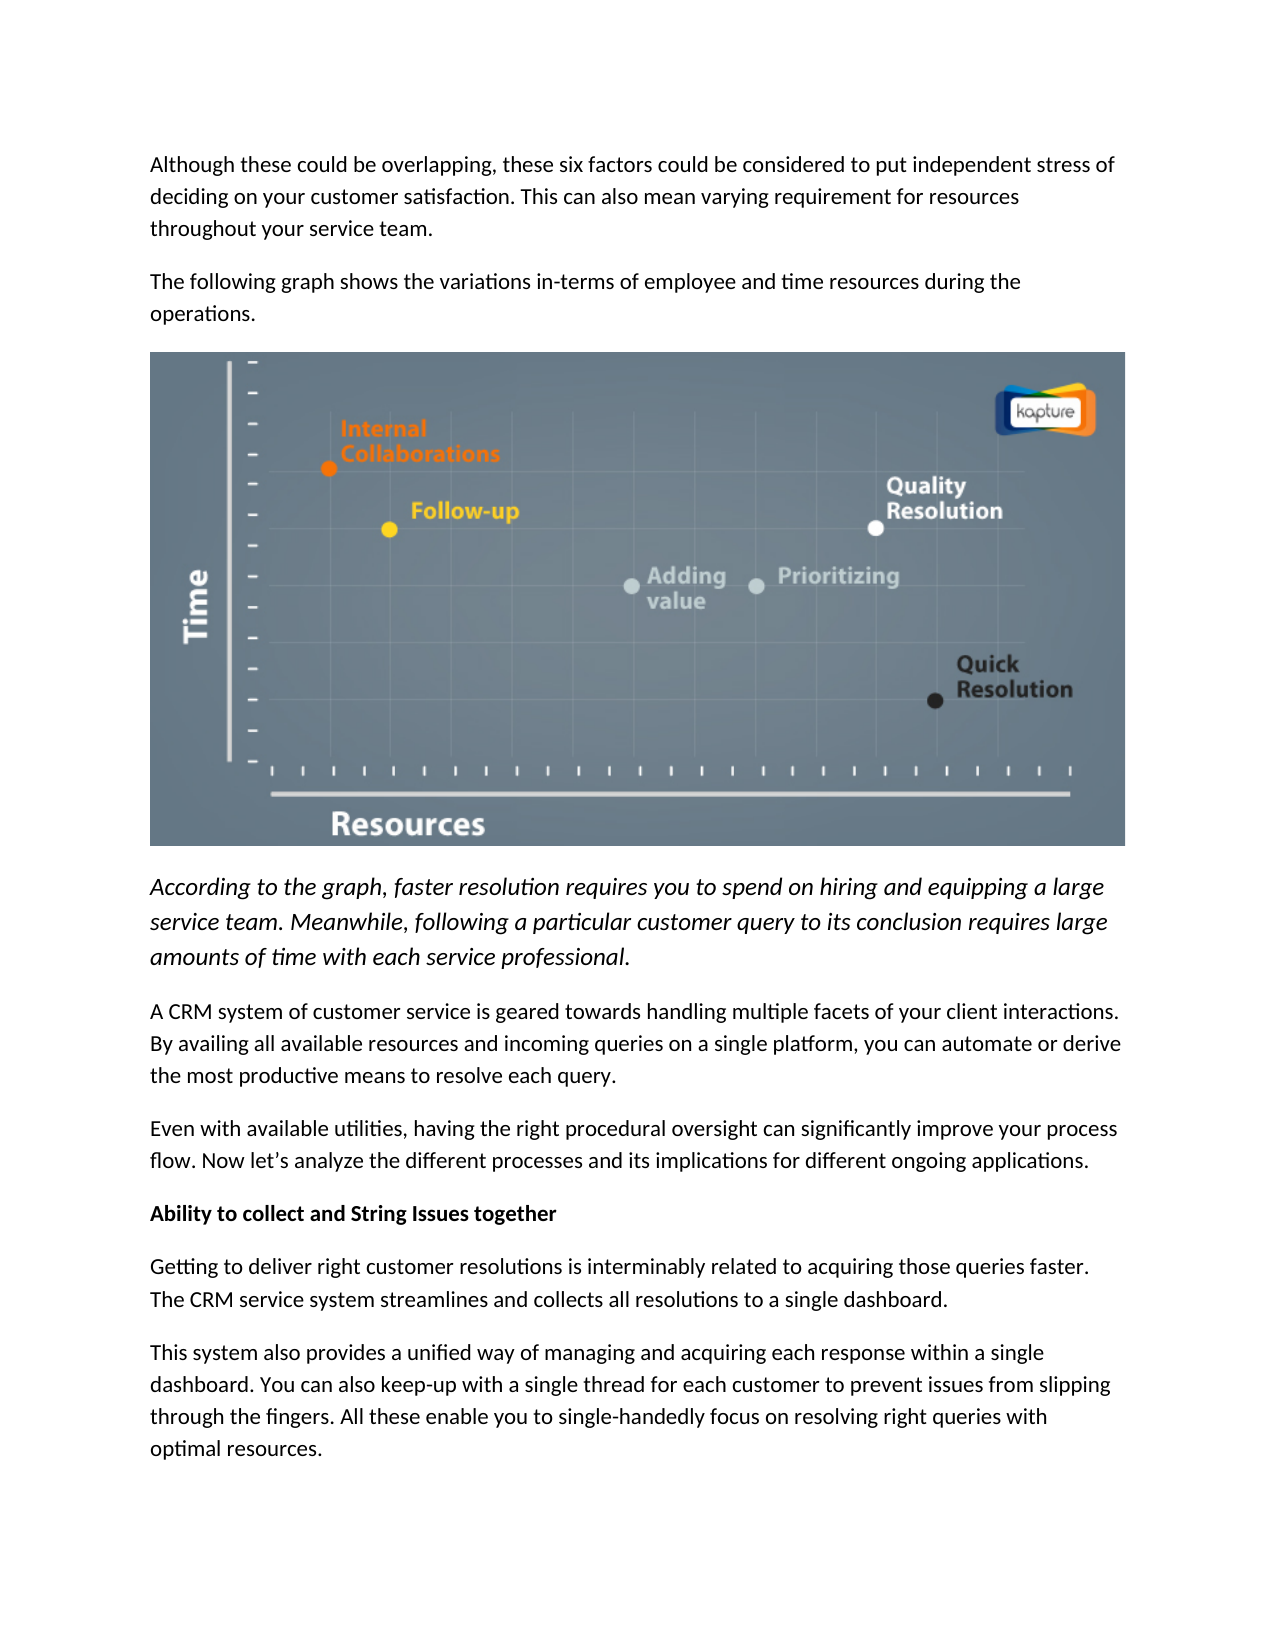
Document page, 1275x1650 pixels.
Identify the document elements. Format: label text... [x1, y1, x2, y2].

text The following graph shows the variations in-terms of employee and time resources during the operations. [150, 267, 1125, 328]
picture [150, 352, 1125, 846]
text Getting to deliver right customer resolutions is interminably related to acquiring those queries faster. The CRM service system streamlines and collects all resolutions to a single dashboard. [150, 1252, 1125, 1313]
text According to the graph, faster resolution requires you to spend on hiring and equipping a large service team. Meanwhile, following a particular customer query to its conclusion requires large amounts of time with each service professional. [150, 871, 1125, 972]
text Even with available utilities, having the right procedural oversight can significantly improve your process flow. Now let’s analyze the different processes and its implications for different ongoing applications. [150, 1114, 1125, 1174]
text Although these could be overlapping, these six factors could be considered to put independent stress of deciding on your customer satisfaction. This can also mean varying requirement for resources throughout your service team. [150, 150, 1125, 242]
text A CRM system of customer service is geared towards handling multiple facets of your client interactions. By availing all available resources and incoming queries on a single platform, you can automate or derive the most productive means to resolve each query. [150, 997, 1125, 1089]
text This system also provides a unified way of managing and acquiring each response within a single dashboard. You can also keep-up with a single thread for each customer to prevent issues from slipping through the fingers. All these enable you to single-handedly focus on resolving right queries with optimal resources. [150, 1338, 1125, 1462]
text Ability to collect and String Issues together [150, 1199, 1125, 1227]
